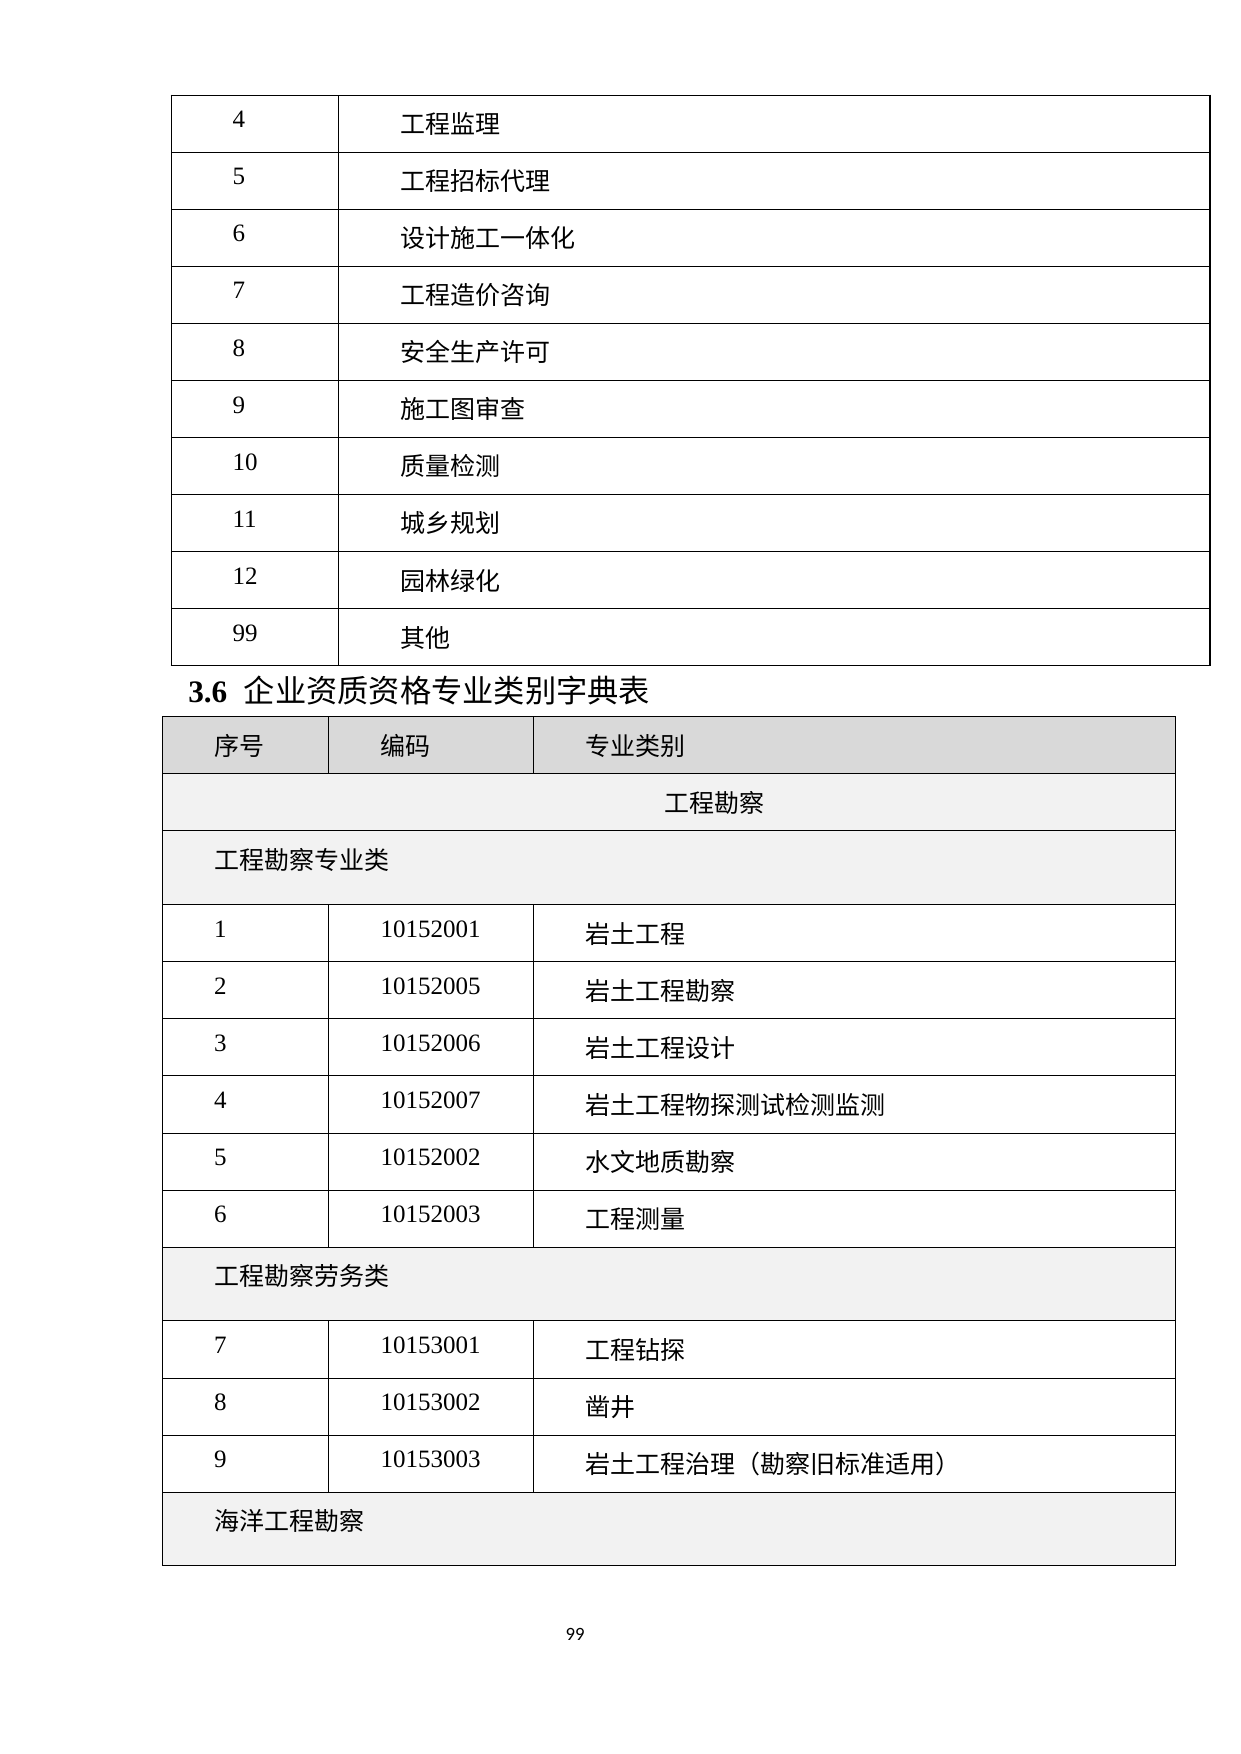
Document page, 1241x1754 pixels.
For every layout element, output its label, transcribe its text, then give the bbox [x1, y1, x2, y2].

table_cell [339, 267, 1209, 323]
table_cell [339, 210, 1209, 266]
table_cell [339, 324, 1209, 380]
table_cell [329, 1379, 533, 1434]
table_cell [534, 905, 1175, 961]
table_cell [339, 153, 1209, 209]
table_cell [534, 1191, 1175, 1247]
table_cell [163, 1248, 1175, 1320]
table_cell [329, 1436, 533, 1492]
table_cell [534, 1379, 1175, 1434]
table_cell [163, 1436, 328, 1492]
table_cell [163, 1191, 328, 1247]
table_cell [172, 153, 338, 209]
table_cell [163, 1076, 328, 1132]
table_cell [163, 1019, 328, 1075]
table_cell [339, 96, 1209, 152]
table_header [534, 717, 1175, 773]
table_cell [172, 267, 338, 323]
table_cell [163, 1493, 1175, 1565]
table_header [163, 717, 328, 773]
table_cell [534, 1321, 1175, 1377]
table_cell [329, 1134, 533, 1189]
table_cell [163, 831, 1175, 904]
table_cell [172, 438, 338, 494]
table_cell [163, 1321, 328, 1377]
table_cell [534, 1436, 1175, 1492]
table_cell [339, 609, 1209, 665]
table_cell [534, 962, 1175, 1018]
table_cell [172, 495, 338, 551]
subtitle 3.6 企业资质资格专业类别字典表 [188, 666, 1134, 712]
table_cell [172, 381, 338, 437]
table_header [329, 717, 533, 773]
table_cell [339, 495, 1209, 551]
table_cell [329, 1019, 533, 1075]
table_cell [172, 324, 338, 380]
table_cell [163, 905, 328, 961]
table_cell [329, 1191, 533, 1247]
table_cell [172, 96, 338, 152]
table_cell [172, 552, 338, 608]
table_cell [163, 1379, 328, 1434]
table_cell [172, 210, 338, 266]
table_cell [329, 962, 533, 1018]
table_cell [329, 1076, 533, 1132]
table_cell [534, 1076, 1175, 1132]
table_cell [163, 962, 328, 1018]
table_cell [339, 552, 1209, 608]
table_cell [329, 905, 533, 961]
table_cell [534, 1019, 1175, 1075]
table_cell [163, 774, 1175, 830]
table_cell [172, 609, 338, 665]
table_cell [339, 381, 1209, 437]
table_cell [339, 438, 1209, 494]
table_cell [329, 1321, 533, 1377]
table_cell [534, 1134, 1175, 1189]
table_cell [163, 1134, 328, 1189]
